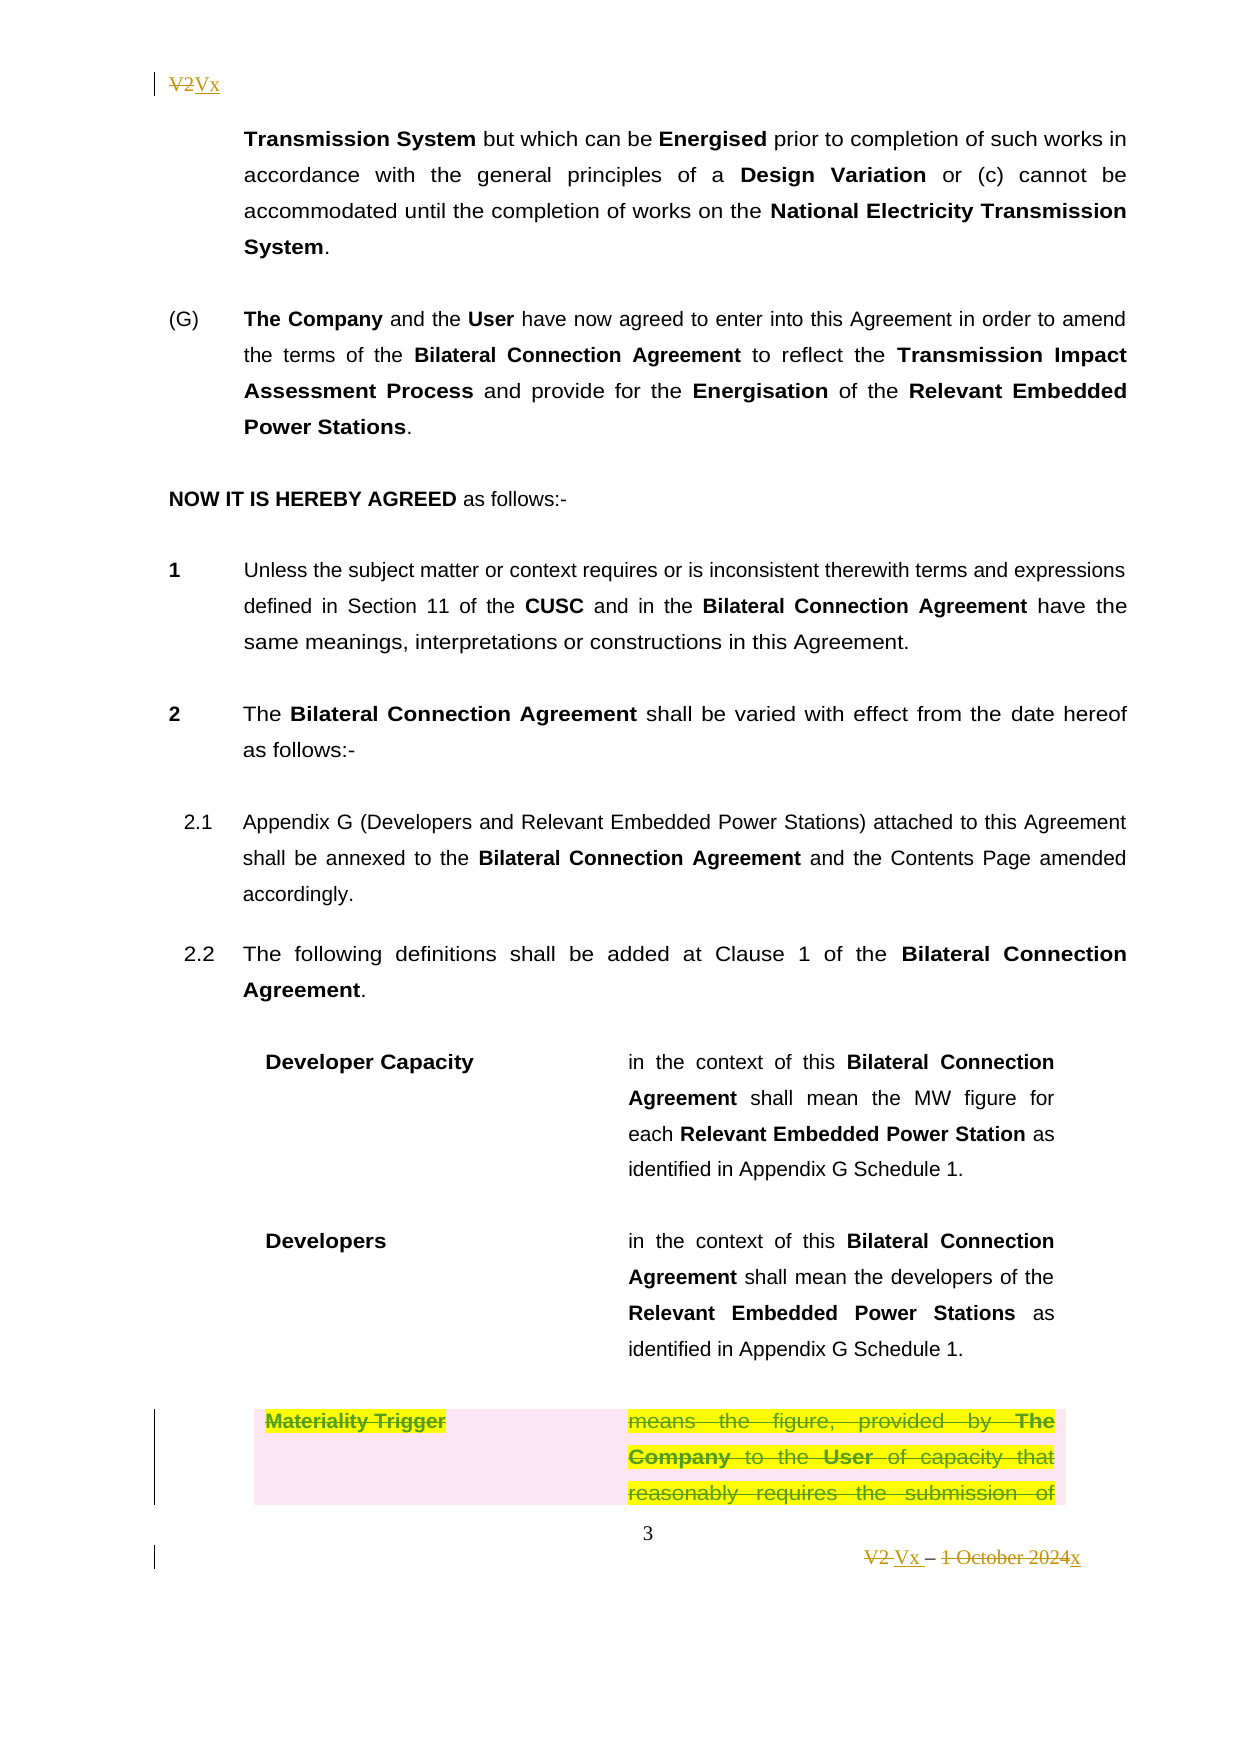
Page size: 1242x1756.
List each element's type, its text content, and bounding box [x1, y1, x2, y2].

table_cell in the context of this Bilateral Connection Agreement shall mean the developers of the Relevant Embedded Power Stations as identified in Appendix G Schedule 1. [617, 1229, 1066, 1409]
text NOW IT IS HEREBY AGREED as follows:- [169, 486, 1127, 510]
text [169, 127, 1127, 259]
table_header in the context of this Bilateral Connection Agreement shall mean the MW figure for each Relevant Embedded Power Station as identified in Appendix G Schedule 1. [617, 1050, 1066, 1229]
table_cell Developers [254, 1229, 617, 1409]
text 2 The Bilateral Connection Agreement shall be varied with effect from the date hereof as follows:- [169, 702, 1127, 762]
table_header Developer Capacity [254, 1050, 617, 1229]
list 2.1 Appendix G (Developers and Relevant Embedded Power Stations) attached to this Agreement shall be annexed to the Bilateral Connection Agreement and the Contents Page amended accordingly. [183, 810, 1127, 906]
list 2.2 The following definitions shall be added at Clause 1 of the Bilateral Connection Agreement. [183, 942, 1127, 1002]
list Unless the subject matter or context requires or is inconsistent therewith terms and expressions defined in Section 11 of the CUSC and in the Bilateral Connection Agreement have the same meanings, interpretations or constructions in this Agreement. [169, 558, 1127, 654]
text (G) The Company and the User have now agreed to enter into this Agreement in order to amend the terms of the Bilateral Connection Agreement to reflect the Transmission Impact Assessment Process and provide for the Energisation of the Relevant Embedded Power Stations. [169, 307, 1127, 438]
